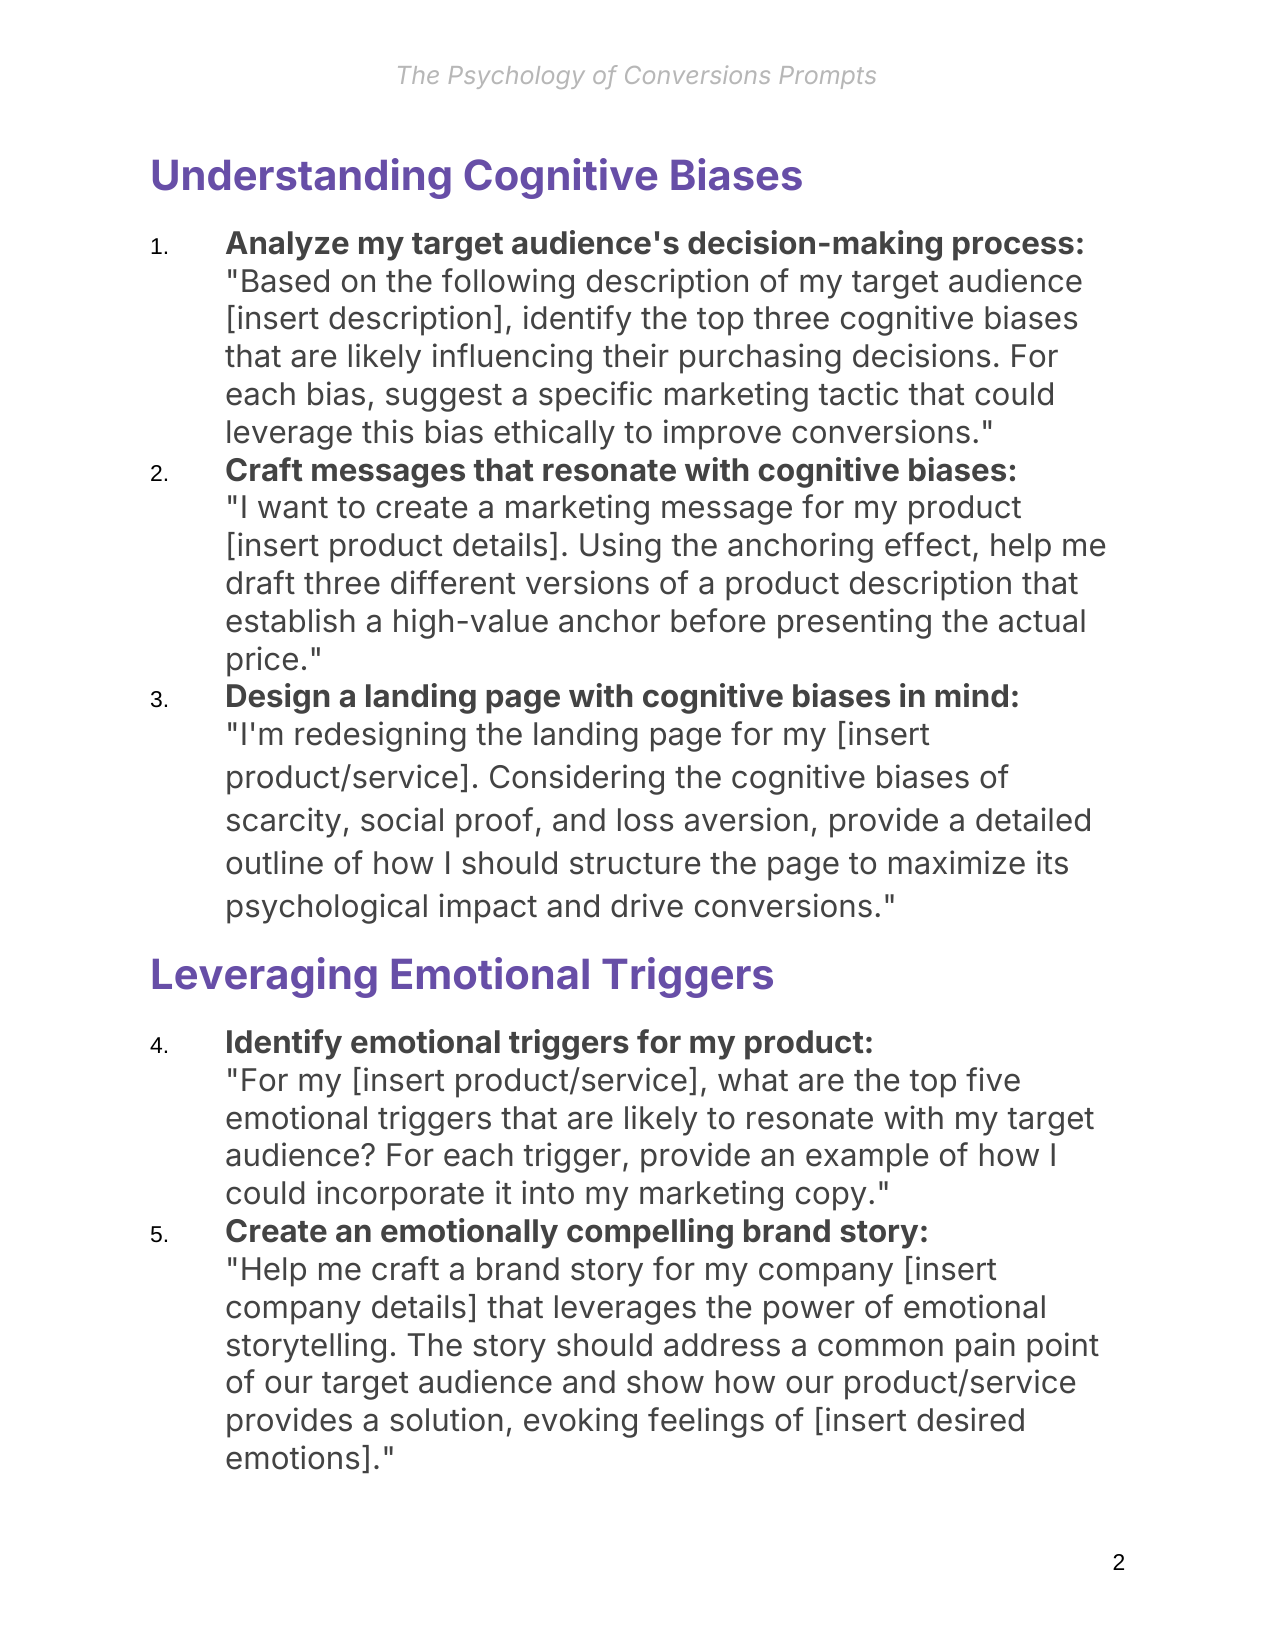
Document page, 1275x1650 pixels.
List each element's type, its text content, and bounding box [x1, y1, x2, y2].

list Create an emotionally compelling brand story: [150, 1212, 1125, 1250]
text "Help me craft a brand story for my company [insert company details] that leverages the power of emotional storytelling. The story should address a common pain point of our target audience and show how our product/service provides a solution, evoking feelings of [insert desired emotions]." [225, 1250, 1125, 1477]
list Craft messages that resonate with cognitive biases: [150, 451, 1125, 488]
list Design a landing page with cognitive biases in mind: [150, 678, 1125, 715]
text "For my [insert product/service], what are the top five emotional triggers that are likely to resonate with my target audience? For each trigger, provide an example of how I could incorporate it into my marketing copy." [225, 1061, 1125, 1212]
subtitle Understanding Cognitive Biases [150, 150, 1125, 200]
list Identify emotional triggers for my product: [150, 1023, 1125, 1061]
text "Based on the following description of my target audience [insert description], identify the top three cognitive biases that are likely influencing their purchasing decisions. For each bias, suggest a specific marketing tactic that could leverage this bias ethically to improve conversions." [225, 262, 1125, 451]
subtitle Leveraging Emotional Triggers [150, 949, 1125, 1000]
text "I'm redesigning the landing page for my [insert product/service]. Considering the cognitive biases of scarcity, social proof, and loss aversion, provide a detailed outline of how I should structure the page to maximize its psychological impact and drive conversions." [225, 715, 1125, 925]
text "I want to create a marketing message for my product [insert product details]. Using the anchoring effect, help me draft three different versions of a product description that establish a high-value anchor before presenting the actual price." [225, 488, 1125, 678]
list Analyze my target audience's decision-making process: [150, 224, 1125, 262]
